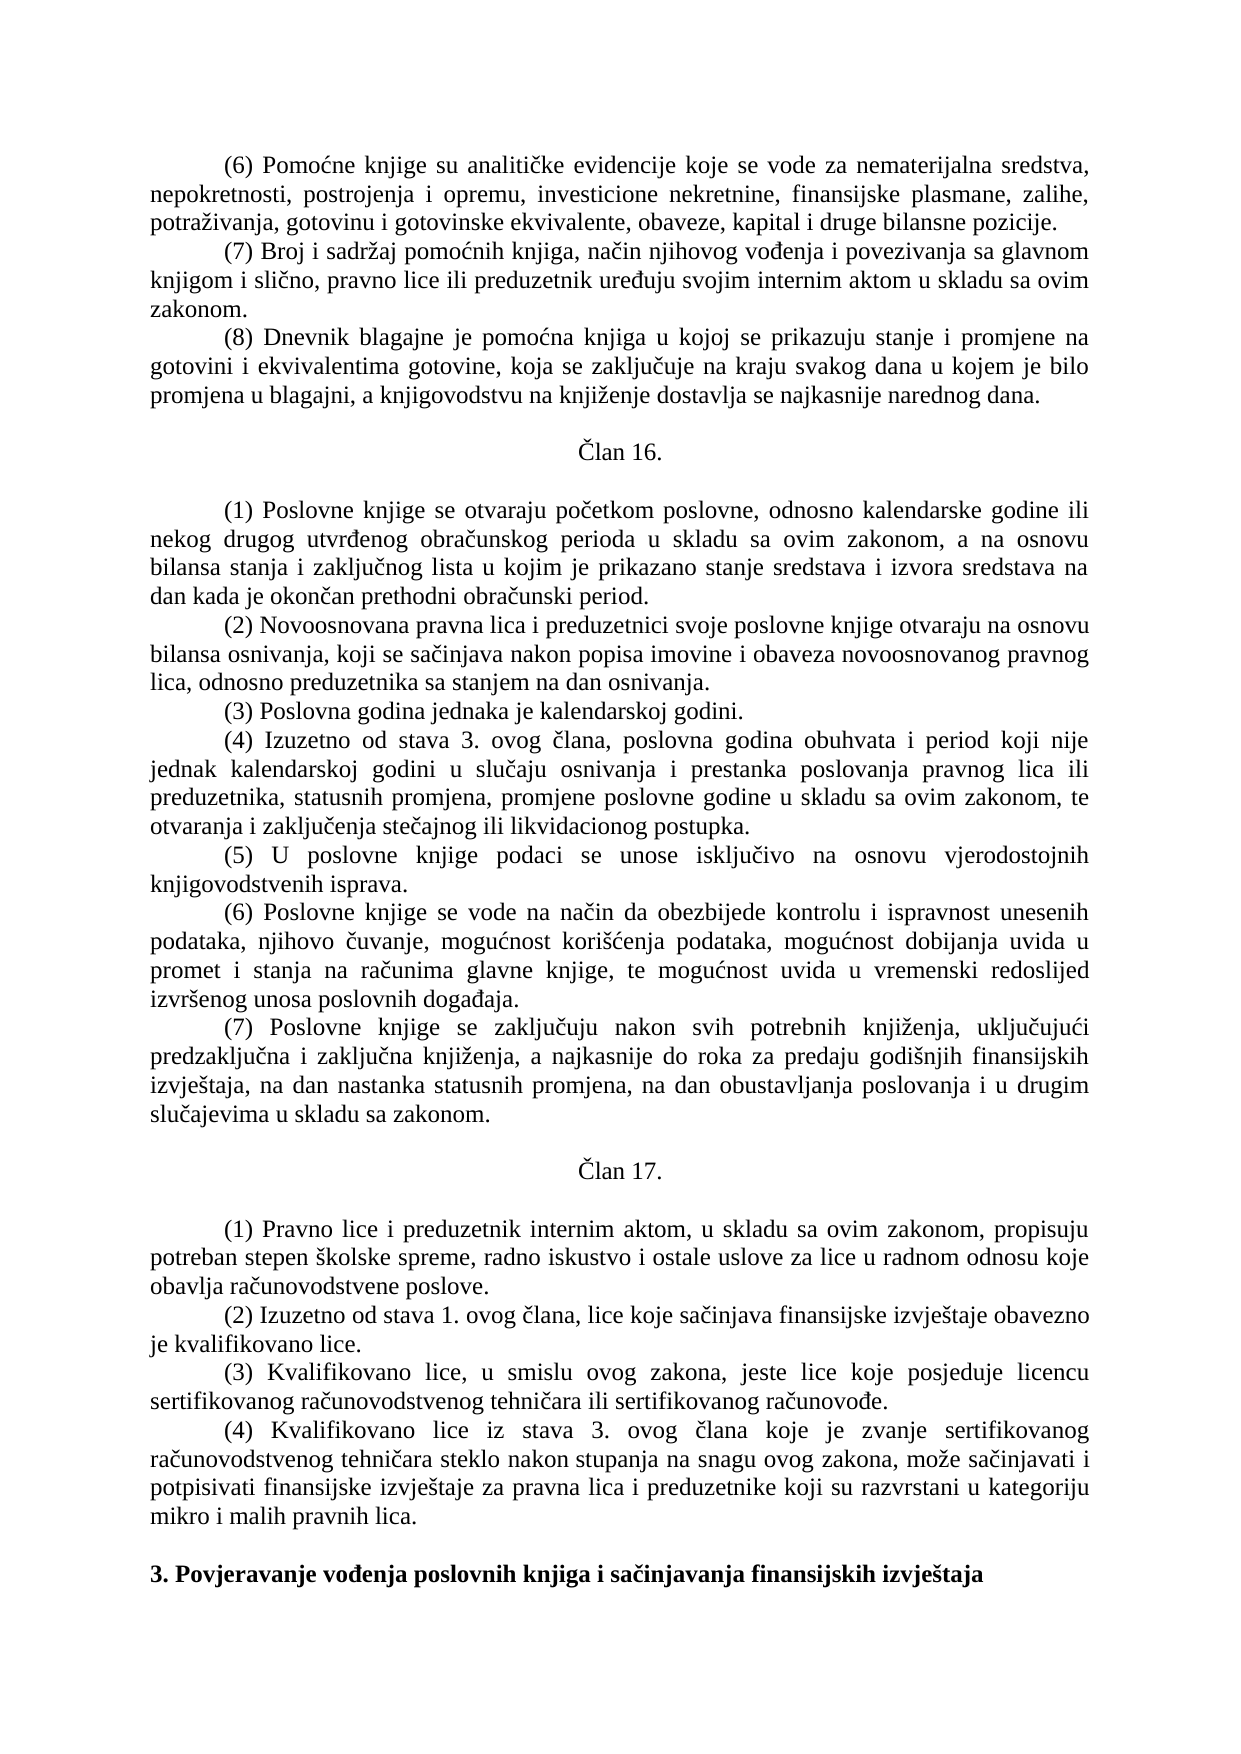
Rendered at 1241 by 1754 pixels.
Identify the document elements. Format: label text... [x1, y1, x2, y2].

text (7) Broj i sadržaj pomoćnih knjiga, način njihovog vođenja i povezivanja sa glavnom knjigom i slično, pravno lice ili preduzetnik uređuju svojim internim aktom u skladu sa ovim zakonom. [150, 236, 1090, 322]
text (1) Pravno lice i preduzetnik internim aktom, u skladu sa ovim zakonom, propisuju potreban stepen školske spreme, radno iskustvo i ostale uslove za lice u radnom odnosu koje obavlja računovodstvene poslove. [150, 1214, 1090, 1300]
text (2) Izuzetno od stava 1. ovog člana, lice koje sačinjava finansijske izvještaje obavezno je kvalifikovano lice. [150, 1300, 1090, 1357]
text (4) Izuzetno od stava 3. ovog člana, poslovna godina obuhvata i period koji nije jednak kalendarskoj godini u slučaju osnivanja i prestanka poslovanja pravnog lica ili preduzetnika, statusnih promjena, promjene poslovne godine u skladu sa ovim zakonom, te otvaranja i zaključenja stečajnog ili likvidacionog postupka. [150, 725, 1090, 840]
text (1) Poslovne knjige se otvaraju početkom poslovne, odnosno kalendarske godine ili nekog drugog utvrđenog obračunskog perioda u skladu sa ovim zakonom, a na osnovu bilansa stanja i zaključnog lista u kojim je prikazano stanje sredstava i izvora sredstava na dan kada je okončan prethodni obračunski period. [150, 495, 1090, 610]
text 3. Povjeravanje vođenja poslovnih knjiga i sačinjavanja finansijskih izvještaja [150, 1559, 1090, 1587]
text (3) Poslovna godina jednaka je kalendarskoj godini. [150, 696, 1090, 725]
text Član 17. [150, 1156, 1090, 1185]
text (6) Pomoćne knjige su analitičke evidencije koje se vode za nematerijalna sredstva, nepokretnosti, postrojenja i opremu, investicione nekretnine, finansijske plasmane, zalihe, potraživanja, gotovinu i gotovinske ekvivalente, obaveze, kapital i druge bilansne pozicije. [150, 150, 1090, 236]
text Član 16. [150, 437, 1090, 466]
text (7) Poslovne knjige se zaključuju nakon svih potrebnih knjiženja, uključujući predzaključna i zaključna knjiženja, a najkasnije do roka za predaju godišnjih finansijskih izvještaja, na dan nastanka statusnih promjena, na dan obustavljanja poslovanja i u drugim slučajevima u skladu sa zakonom. [150, 1012, 1090, 1127]
text (6) Poslovne knjige se vode na način da obezbijede kontrolu i ispravnost unesenih podataka, njihovo čuvanje, mogućnost korišćenja podataka, mogućnost dobijanja uvida u promet i stanja na računima glavne knjige, te mogućnost uvida u vremenski redoslijed izvršenog unosa poslovnih događaja. [150, 897, 1090, 1012]
text (3) Kvalifikovano lice, u smislu ovog zakona, jeste lice koje posjeduje licencu sertifikovanog računovodstvenog tehničara ili sertifikovanog računovođe. [150, 1357, 1090, 1415]
text (2) Novoosnovana pravna lica i preduzetnici svoje poslovne knjige otvaraju na osnovu bilansa osnivanja, koji se sačinjava nakon popisa imovine i obaveza novoosnovanog pravnog lica, odnosno preduzetnika sa stanjem na dan osnivanja. [150, 610, 1090, 696]
text (4) Kvalifikovano lice iz stava 3. ovog člana koje je zvanje sertifikovanog računovodstvenog tehničara steklo nakon stupanja na snagu ovog zakona, može sačinjavati i potpisivati finansijske izvještaje za pravna lica i preduzetnike koji su razvrstani u kategoriju mikro i malih pravnih lica. [150, 1415, 1090, 1530]
text (5) U poslovne knjige podaci se unose isključivo na osnovu vjerodostojnih knjigovodstvenih isprava. [150, 840, 1090, 897]
text (8) Dnevnik blagajne je pomoćna knjiga u kojoj se prikazuju stanje i promjene na gotovini i ekvivalentima gotovine, koja se zaključuje na kraju svakog dana u kojem je bilo promjena u blagajni, a knjigovodstvu na knjiženje dostavlja se najkasnije narednog dana. [150, 322, 1090, 409]
